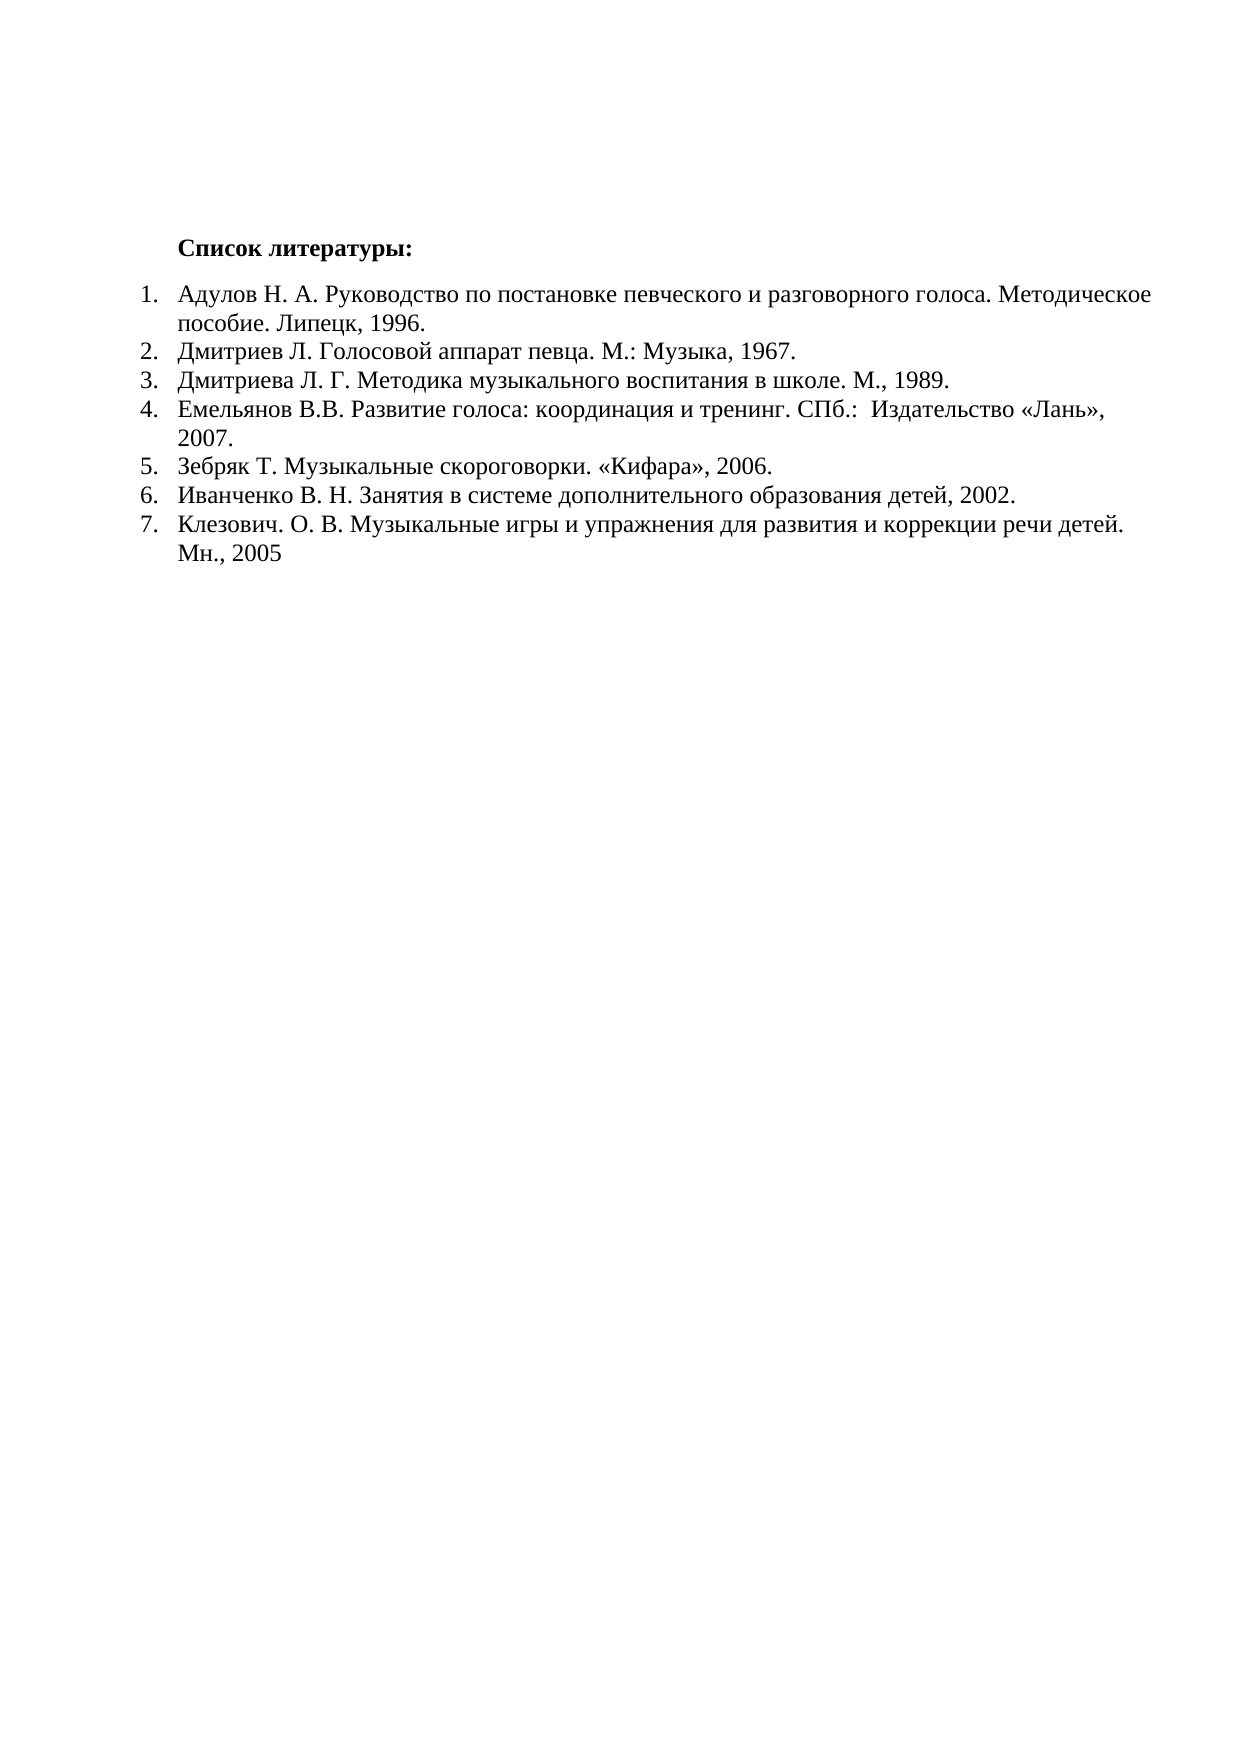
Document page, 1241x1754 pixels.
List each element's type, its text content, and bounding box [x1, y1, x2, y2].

list Емельянов В.В. Развитие голоса: координация и тренинг. СПб.: Издательство «Лань», 2007. [140, 394, 1152, 451]
list Дмитриева Л. Г. Методика музыкального воспитания в школе. М., 1989. [140, 365, 1152, 394]
list Дмитриев Л. Голосовой аппарат певца. М.: Музыка, 1967. [140, 336, 1152, 365]
list Адулов Н. А. Руководство по постановке певческого и разговорного голоса. Методическое пособие. Липецк, 1996. [140, 279, 1152, 336]
list Зебряк Т. Музыкальные скороговорки. «Кифара», 2006. [140, 451, 1152, 480]
list Клезович. О. В. Музыкальные игры и упражнения для развития и коррекции речи детей. Мн., 2005 [140, 509, 1152, 566]
text Список литературы: [177, 233, 1152, 262]
list Иванченко В. Н. Занятия в системе дополнительного образования детей, 2002. [140, 480, 1152, 509]
